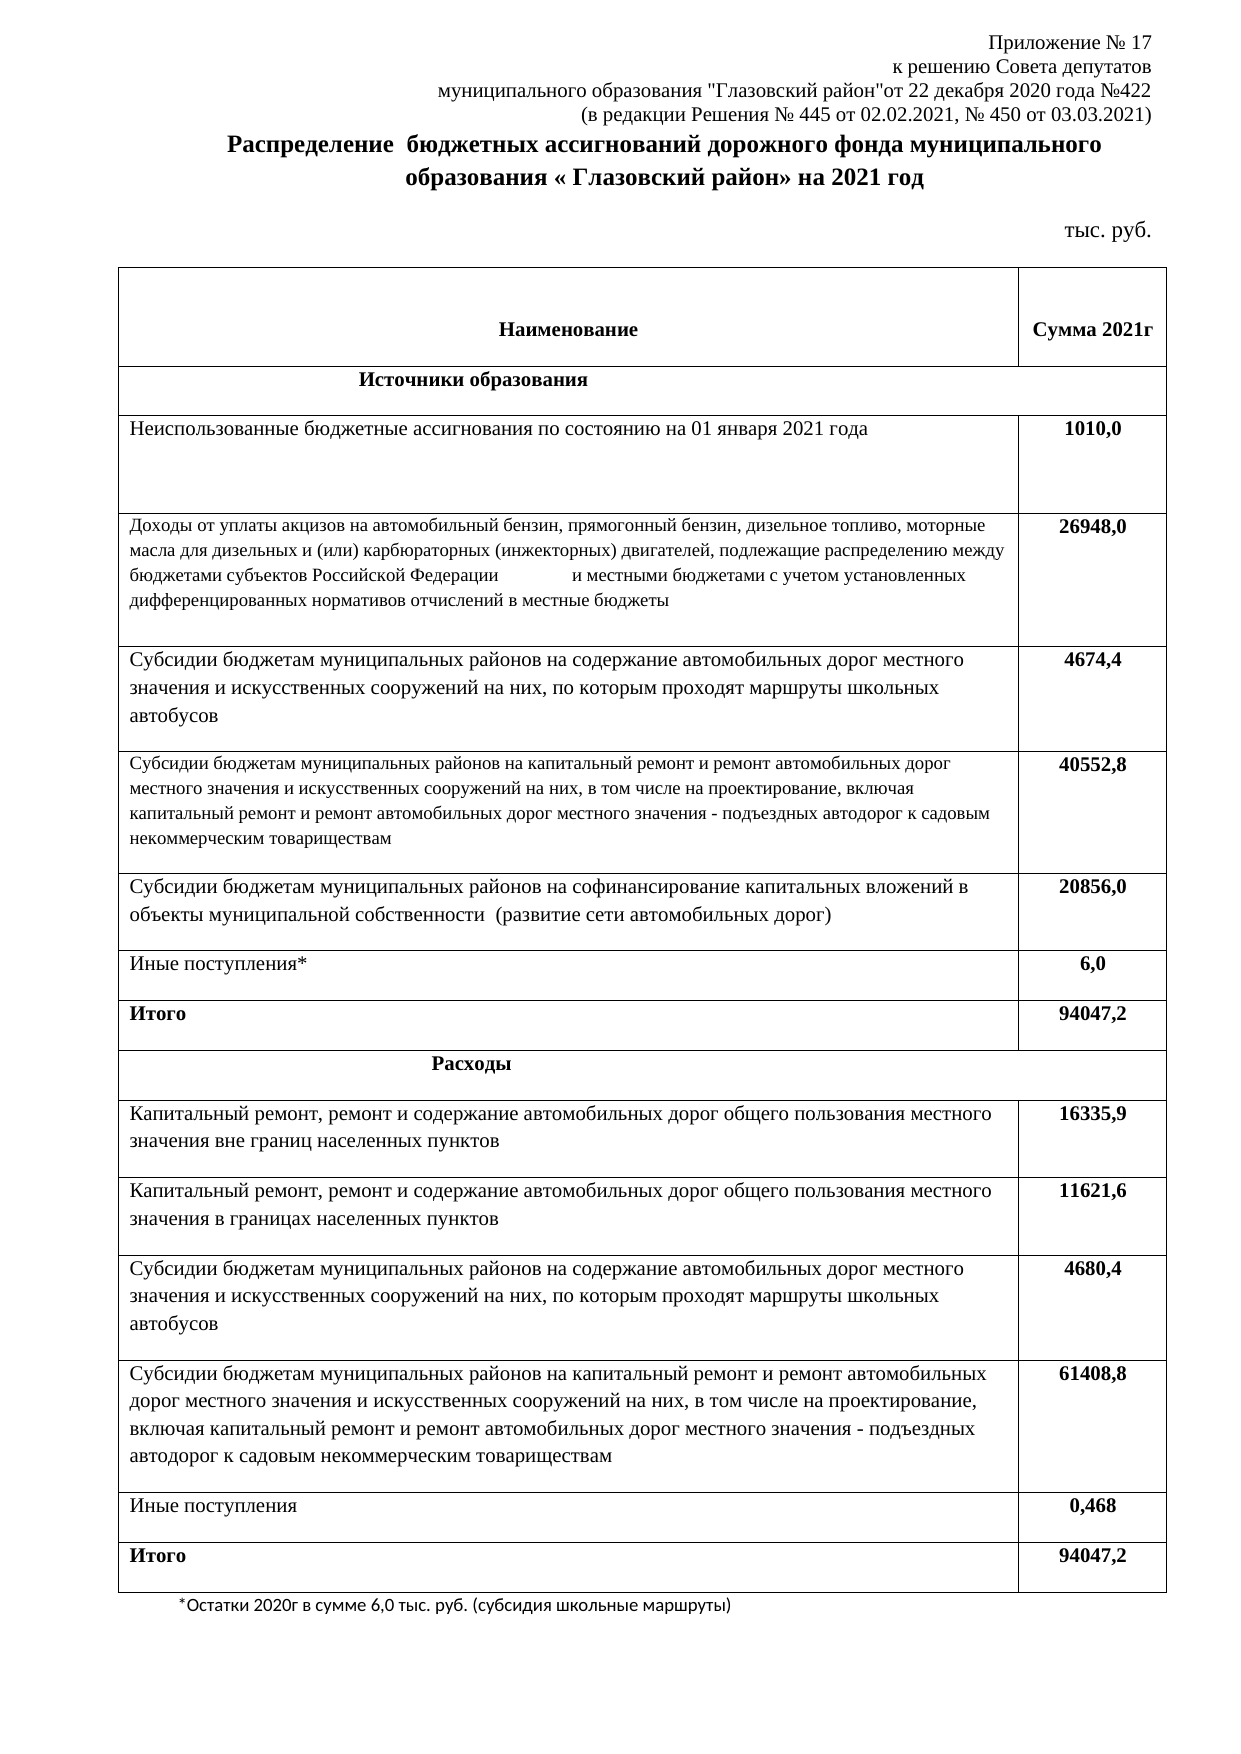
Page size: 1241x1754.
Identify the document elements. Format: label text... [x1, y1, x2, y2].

table_cell Доходы от уплаты акцизов на автомобильный бензин, прямогонный бензин, дизельное топливо, моторные масла для дизельных и (или) карбюраторных (инжекторных) двигателей, подлежащие распределению между бюджетами субъектов Российской Федерации и местными бюджетами с учетом установленных дифференцированных нормативов отчислений в местные бюджеты [119, 514, 1018, 646]
text муниципального образования "Глазовский район"от 22 декабря 2020 года №422 [177, 78, 1152, 102]
table_cell Субсидии бюджетам муниципальных районов на софинансирование капитальных вложений в объекты муниципальной собственности (развитие сети автомобильных дорог) [119, 874, 1018, 950]
table_cell 26948,0 [1019, 514, 1166, 646]
table_cell 11621,6 [1019, 1178, 1166, 1254]
table_cell Итого [119, 1001, 1018, 1050]
table_cell 0,468 [1019, 1493, 1166, 1542]
table_cell 4680,4 [1019, 1256, 1166, 1359]
table_header Сумма 2021г [1019, 268, 1166, 366]
table_header Наименование [119, 268, 1018, 366]
table_cell Капитальный ремонт, ремонт и содержание автомобильных дорог общего пользования местного значения вне границ населенных пунктов [119, 1101, 1018, 1177]
table_cell Субсидии бюджетам муниципальных районов на содержание автомобильных дорог местного значения и искусственных сооружений на них, по которым проходят маршруты школьных автобусов [119, 647, 1018, 751]
table_cell 4674,4 [1019, 647, 1166, 751]
table_cell 94047,2 [1019, 1001, 1166, 1050]
text *Остатки 2020г в сумме 6,0 тыс. руб. (субсидия школьные маршруты) [177, 1593, 1152, 1616]
table_cell 40552,8 [1019, 752, 1166, 873]
table_cell Субсидии бюджетам муниципальных районов на капитальный ремонт и ремонт автомобильных дорог местного значения и искусственных сооружений на них, в том числе на проектирование, включая капитальный ремонт и ремонт автомобильных дорог местного значения - подъездных автодорог к садовым некоммерческим товариществам [119, 1361, 1018, 1492]
table_cell 20856,0 [1019, 874, 1166, 950]
table_cell Расходы [119, 1051, 1166, 1100]
text (в редакции Решения № 445 от 02.02.2021, № 450 от 03.03.2021) [177, 102, 1152, 126]
text Приложение № 17 [177, 29, 1152, 54]
table_cell 6,0 [1019, 951, 1166, 1000]
table_cell Субсидии бюджетам муниципальных районов на содержание автомобильных дорог местного значения и искусственных сооружений на них, по которым проходят маршруты школьных автобусов [119, 1256, 1018, 1359]
text тыс. руб. [177, 216, 1152, 243]
table_cell Неиспользованные бюджетные ассигнования по состоянию на 01 января 2021 года [119, 416, 1018, 513]
table_cell 1010,0 [1019, 416, 1166, 513]
table_cell Субсидии бюджетам муниципальных районов на капитальный ремонт и ремонт автомобильных дорог местного значения и искусственных сооружений на них, в том числе на проектирование, включая капитальный ремонт и ремонт автомобильных дорог местного значения - подъездных автодорог к садовым некоммерческим товариществам [119, 752, 1018, 873]
table_cell Итого [119, 1543, 1018, 1592]
table_cell 94047,2 [1019, 1543, 1166, 1592]
table_cell Иные поступления* [119, 951, 1018, 1000]
table_cell Иные поступления [119, 1493, 1018, 1542]
table_cell 61408,8 [1019, 1361, 1166, 1492]
text к решению Совета депутатов [177, 54, 1152, 78]
table_cell Источники образования [119, 367, 1166, 415]
text Распределение бюджетных ассигнований дорожного фонда муниципального образования « Глазовский район» на 2021 год [177, 129, 1152, 191]
table_cell Капитальный ремонт, ремонт и содержание автомобильных дорог общего пользования местного значения в границах населенных пунктов [119, 1178, 1018, 1254]
table_cell 16335,9 [1019, 1101, 1166, 1177]
